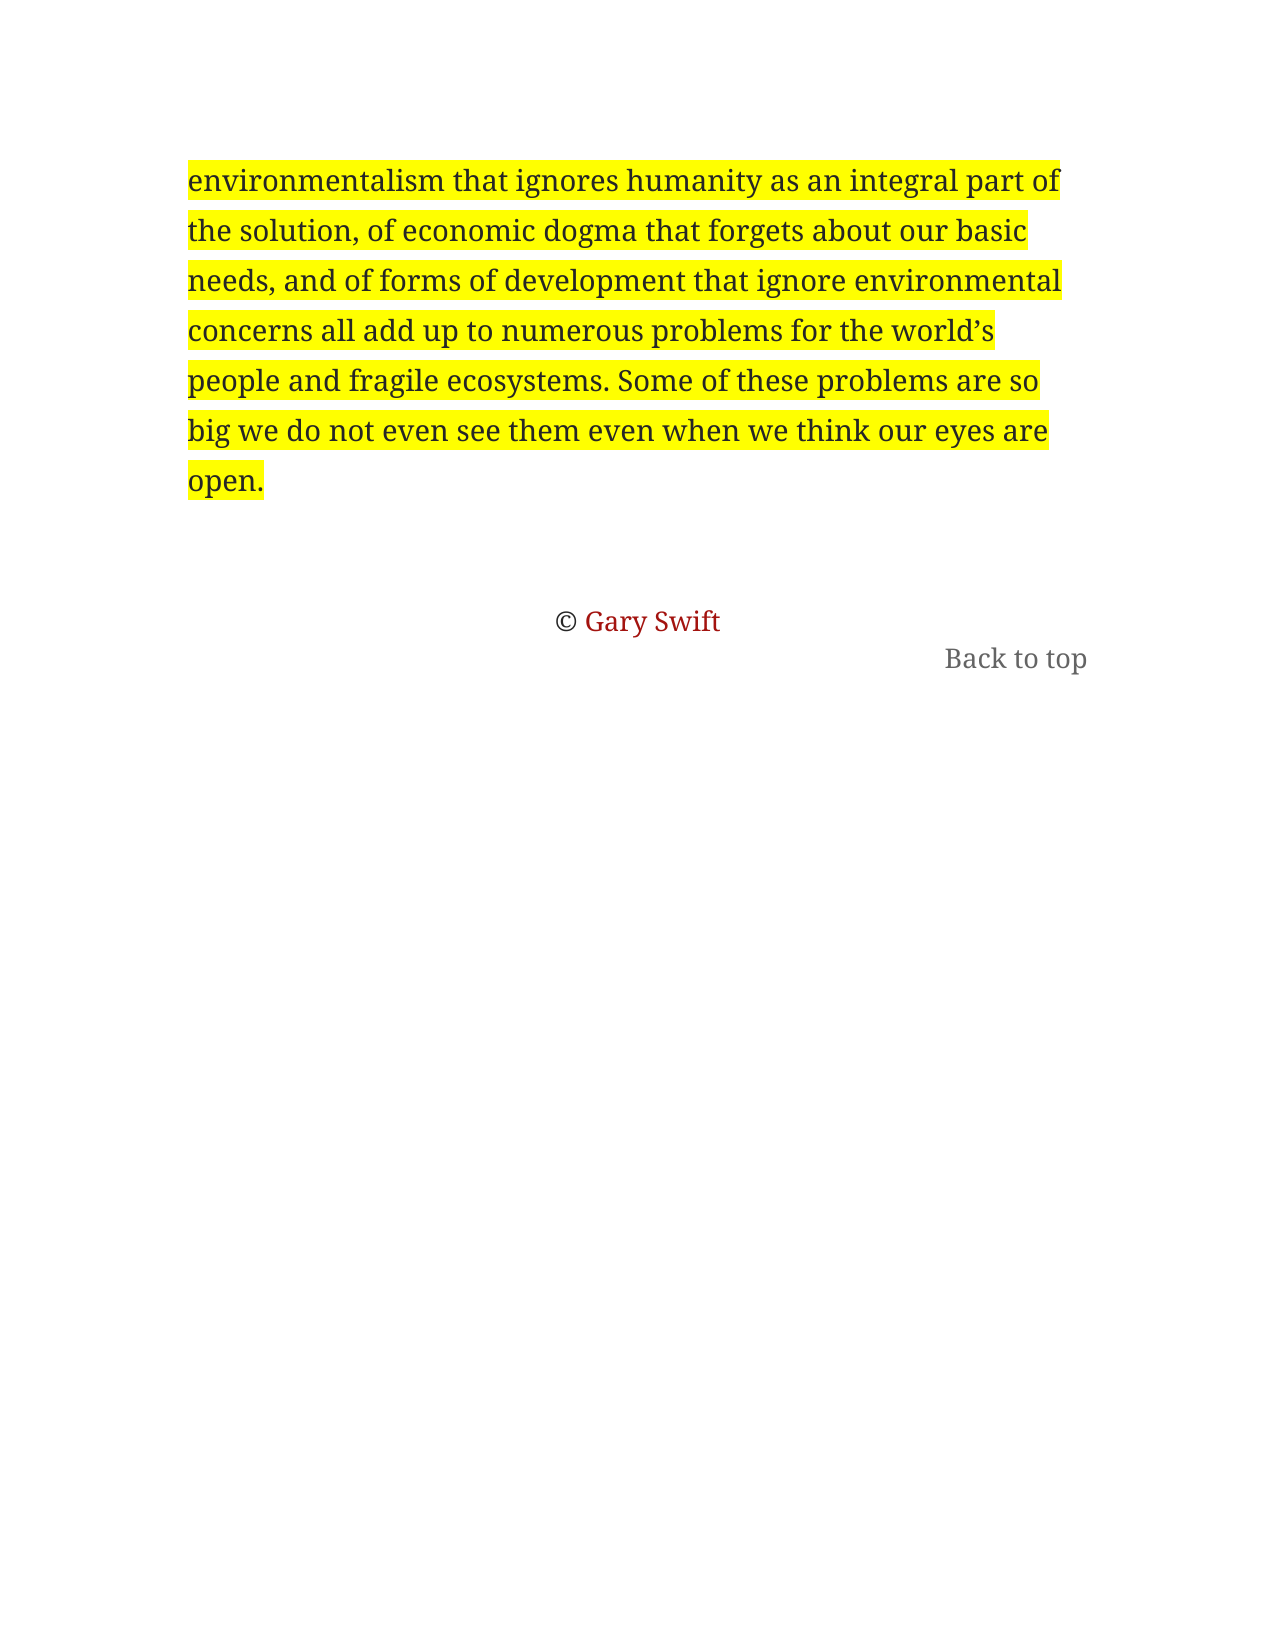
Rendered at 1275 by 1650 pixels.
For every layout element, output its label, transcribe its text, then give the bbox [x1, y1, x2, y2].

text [187, 150, 1087, 500]
text © Gary Swift [187, 594, 1087, 639]
text Back to top [187, 639, 1087, 676]
